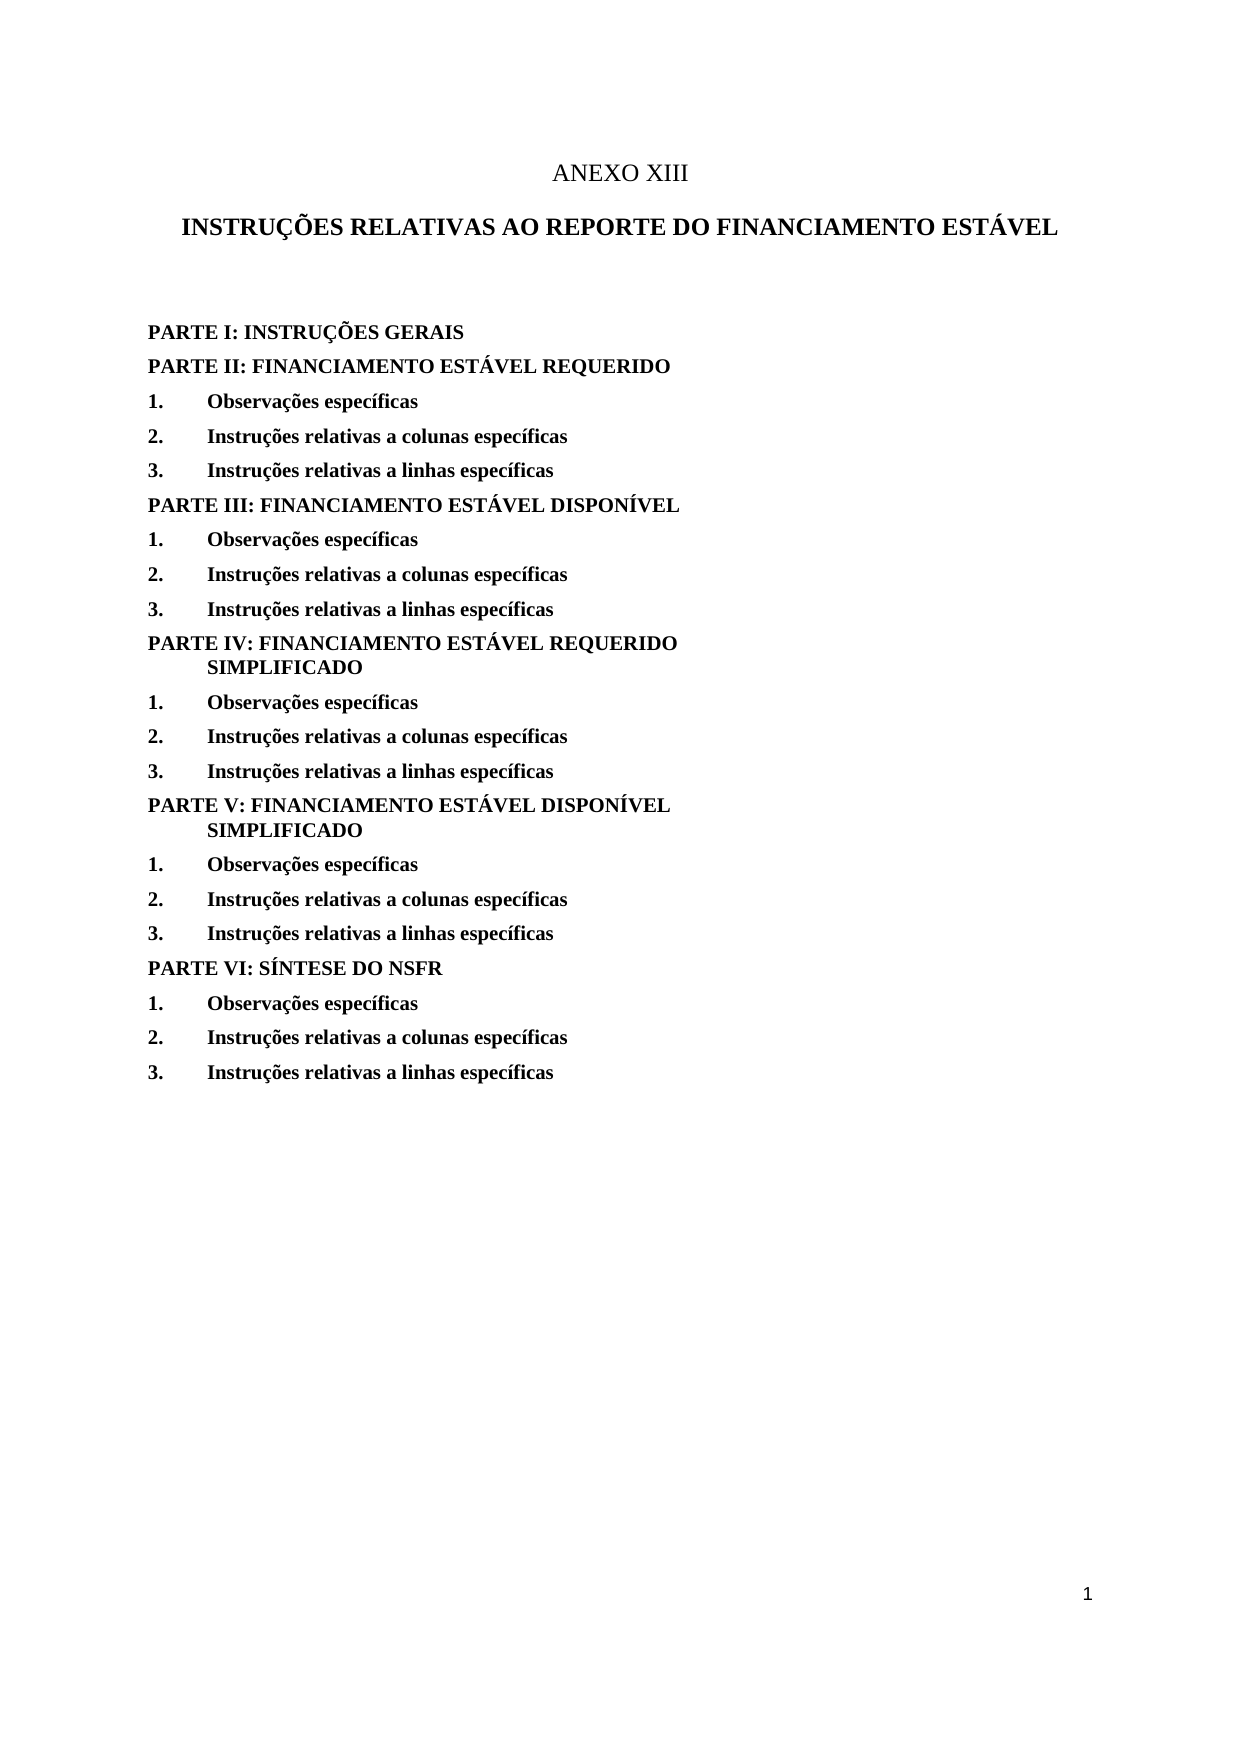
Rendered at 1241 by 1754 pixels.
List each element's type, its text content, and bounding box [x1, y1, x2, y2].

text 1. Observações específicas 4 [148, 389, 797, 413]
text PARTE III: FINANCIAMENTO ESTÁVEL DISPONÍVEL 26 [148, 493, 797, 517]
text 1. Observações específicas 48 [148, 852, 797, 876]
text 3. Instruções relativas a linhas específicas 41 [148, 759, 797, 783]
text 3. Instruções relativas a linhas específicas 57 [148, 1059, 797, 1084]
text 3. Instruções relativas a linhas específicas 9 [148, 458, 797, 482]
text PARTE IV: FINANCIAMENTO ESTÁVEL REQUERIDO SIMPLIFICADO 37 [148, 631, 797, 679]
text 2. Instruções relativas a colunas específicas 57 [148, 1025, 797, 1049]
text PARTE I: INSTRUÇÕES GERAIS 2 [148, 320, 797, 344]
text 2. Instruções relativas a colunas específicas 40 [148, 724, 797, 748]
text INSTRUÇÕES RELATIVAS AO REPORTE DO FINANCIAMENTO ESTÁVEL [148, 212, 1092, 241]
text PARTE VI: SÍNTESE DO NSFR 57 [148, 956, 797, 980]
text 1. Observações específicas 37 [148, 690, 797, 714]
text 1. Observações específicas 57 [148, 990, 797, 1014]
text ANEXO XIII [148, 158, 1092, 187]
text 2. Instruções relativas a colunas específicas 50 [148, 887, 797, 911]
text 1. Observações específicas 26 [148, 527, 797, 551]
text PARTE II: FINANCIAMENTO ESTÁVEL REQUERIDO 4 [148, 354, 797, 378]
text 2. Instruções relativas a colunas específicas 28 [148, 562, 797, 586]
text PARTE V: FINANCIAMENTO ESTÁVEL DISPONÍVEL SIMPLIFICADO 48 [148, 793, 797, 842]
text 3. Instruções relativas a linhas específicas 29 [148, 596, 797, 621]
text 2. Instruções relativas a colunas específicas 8 [148, 423, 797, 448]
text 3. Instruções relativas a linhas específicas 51 [148, 921, 797, 945]
